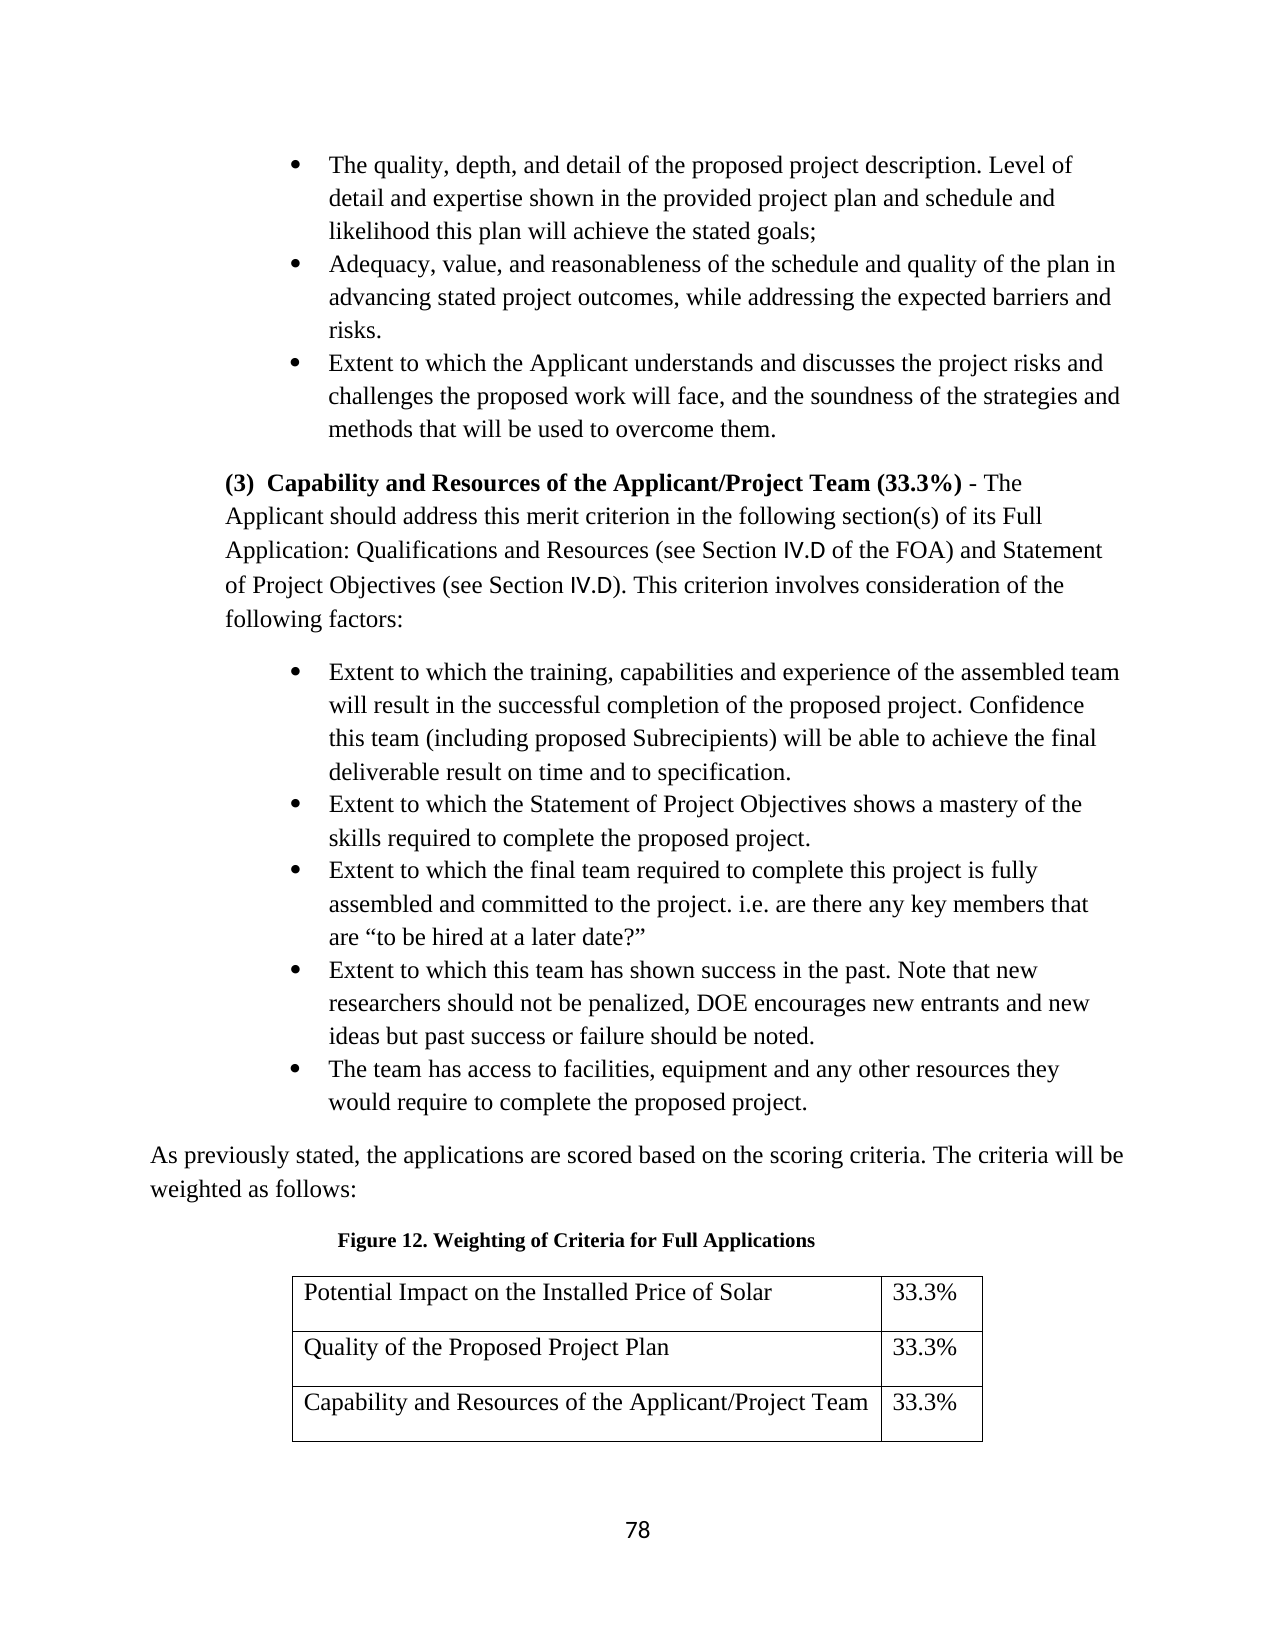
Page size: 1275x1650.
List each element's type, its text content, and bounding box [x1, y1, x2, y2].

table_cell Capability and Resources of the Applicant/Project Team [293, 1387, 881, 1441]
list The team has access to facilities, equipment and any other resources they would require to complete the proposed project. [291, 1054, 1125, 1116]
list Extent to which this team has shown success in the past. Note that new researchers should not be penalized, DOE encourages new entrants and new ideas but past success or failure should be noted. [291, 955, 1125, 1049]
list Extent to which the Statement of Project Objectives shows a mastery of the skills required to complete the proposed project. [291, 789, 1125, 851]
list Extent to which the final team required to complete this project is fully assembled and committed to the project. i.e. are there any key members that are “to be hired at a later date?” [291, 856, 1125, 950]
table_cell 33.3% [882, 1387, 982, 1441]
text (3) Capability and Resources of the Applicant/Project Team (33.3%) - The Applicant should address this merit criterion in the following section(s) of its Full Application: Qualifications and Resources (see Section IV.D of the FOA) and Statement of Project Objectives (see Section IV.D). This criterion involves consideration of the following factors: [225, 468, 1125, 632]
table_header Potential Impact on the Installed Price of Solar [293, 1277, 881, 1331]
text As previously stated, the applications are scored based on the scoring criteria. The criteria will be weighted as follows: [150, 1141, 1125, 1202]
list Figure 12. Weighting of Criteria for Full Applications [337, 1227, 1125, 1252]
table_header 33.3% [882, 1277, 982, 1331]
list The quality, depth, and detail of the proposed project description. Level of detail and expertise shown in the provided project plan and schedule and likelihood this plan will achieve the stated goals; [291, 150, 1125, 245]
list Extent to which the training, capabilities and experience of the assembled team will result in the successful completion of the proposed project. Confidence this team (including proposed Subrecipients) will be able to achieve the final deliverable result on time and to specification. [291, 657, 1125, 785]
table_cell 33.3% [882, 1332, 982, 1386]
table_cell Quality of the Proposed Project Plan [293, 1332, 881, 1386]
list Adequacy, value, and reasonableness of the schedule and quality of the plan in advancing stated project outcomes, while addressing the expected barriers and risks. [291, 249, 1125, 344]
list Extent to which the Applicant understands and discusses the project risks and challenges the proposed work will face, and the soundness of the strategies and methods that will be used to overcome them. [291, 348, 1125, 443]
